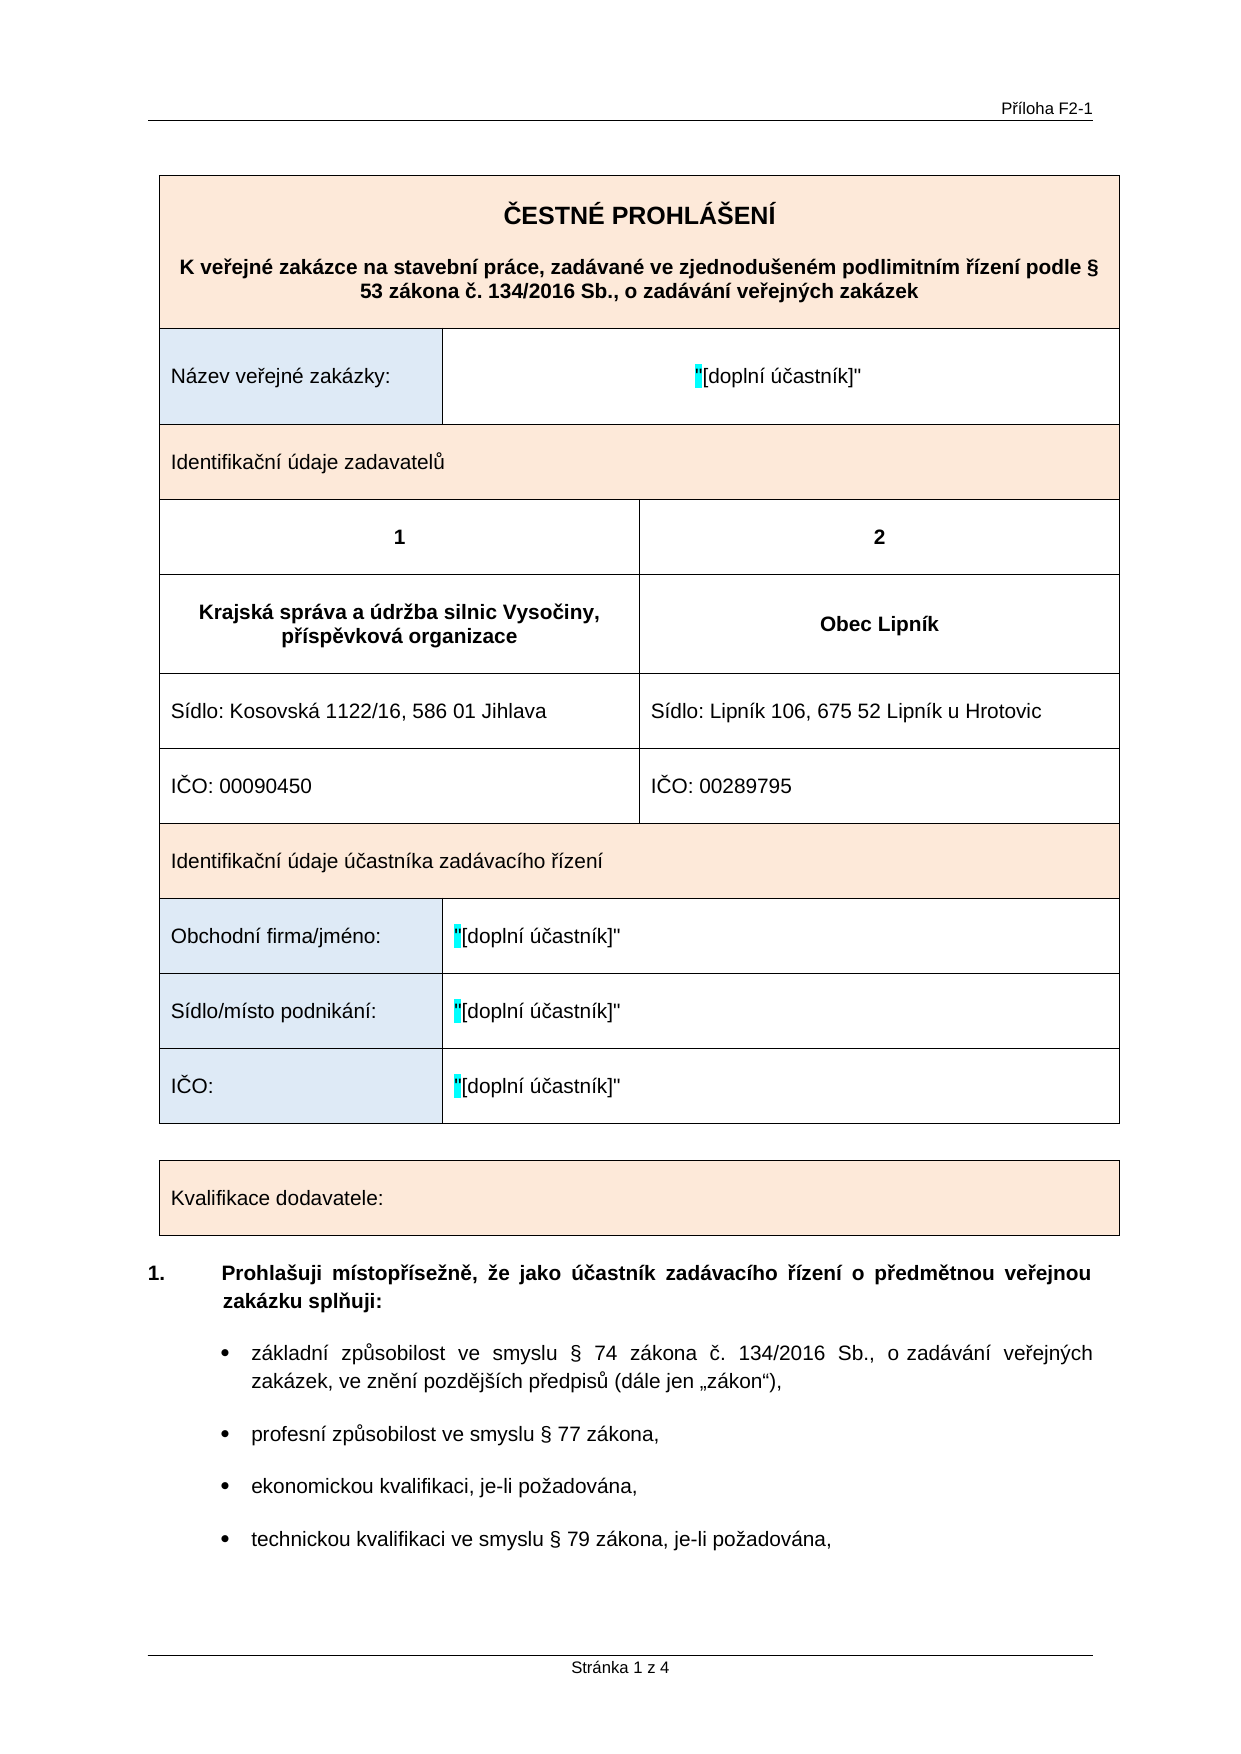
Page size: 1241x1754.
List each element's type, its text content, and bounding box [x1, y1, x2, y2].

list ekonomickou kvalifikaci, je-li požadována, [221, 1474, 1093, 1498]
table_cell IČO: [160, 1049, 442, 1123]
table_cell [443, 899, 1119, 973]
table_cell 2 [640, 500, 1119, 574]
table_cell [443, 329, 1119, 424]
table_cell Název veřejné zakázky: [160, 329, 442, 424]
list profesní způsobilost ve smyslu § 77 zákona, [221, 1421, 1093, 1445]
table_cell Identifikační údaje účastníka zadávacího řízení [160, 824, 1119, 898]
list Prohlašuji místopřísežně, že jako účastník zadávacího řízení o předmětnou veřejnou zakázku splňuji: [148, 1261, 1093, 1313]
table_cell [443, 974, 1119, 1048]
table_cell Krajská správa a údržba silnic Vysočiny, příspěvková organizace [160, 575, 639, 673]
table_cell Sídlo: Lipník 106, 675 52 Lipník u Hrotovic [640, 674, 1119, 748]
table_cell Obec Lipník [640, 575, 1119, 673]
table_cell Obchodní firma/jméno: [160, 899, 442, 973]
table_cell IČO: 00289795 [640, 749, 1119, 823]
table_cell Sídlo/místo podnikání: [160, 974, 442, 1048]
table_cell IČO: 00090450 [160, 749, 639, 823]
table_cell [443, 1049, 1119, 1123]
table_header Kvalifikace dodavatele: [160, 1161, 1119, 1235]
list základní způsobilost ve smyslu § 74 zákona č. 134/2016 Sb., o zadávání veřejných zakázek, ve znění pozdějších předpisů (dále jen „zákon“), [221, 1341, 1093, 1393]
table_cell Sídlo: Kosovská 1122/16, 586 01 Jihlava [160, 674, 639, 748]
table_cell Identifikační údaje zadavatelů [160, 425, 1119, 499]
table_cell 1 [160, 500, 639, 574]
table_header ČESTNÉ PROHLÁŠENÍ K veřejné zakázce na stavební práce, zadávané ve zjednodušeném podlimitním řízení podle § 53 zákona č. 134/2016 Sb., o zadávání veřejných zakázek [160, 176, 1119, 328]
list technickou kvalifikaci ve smyslu § 79 zákona, je-li požadována, [221, 1527, 1093, 1551]
